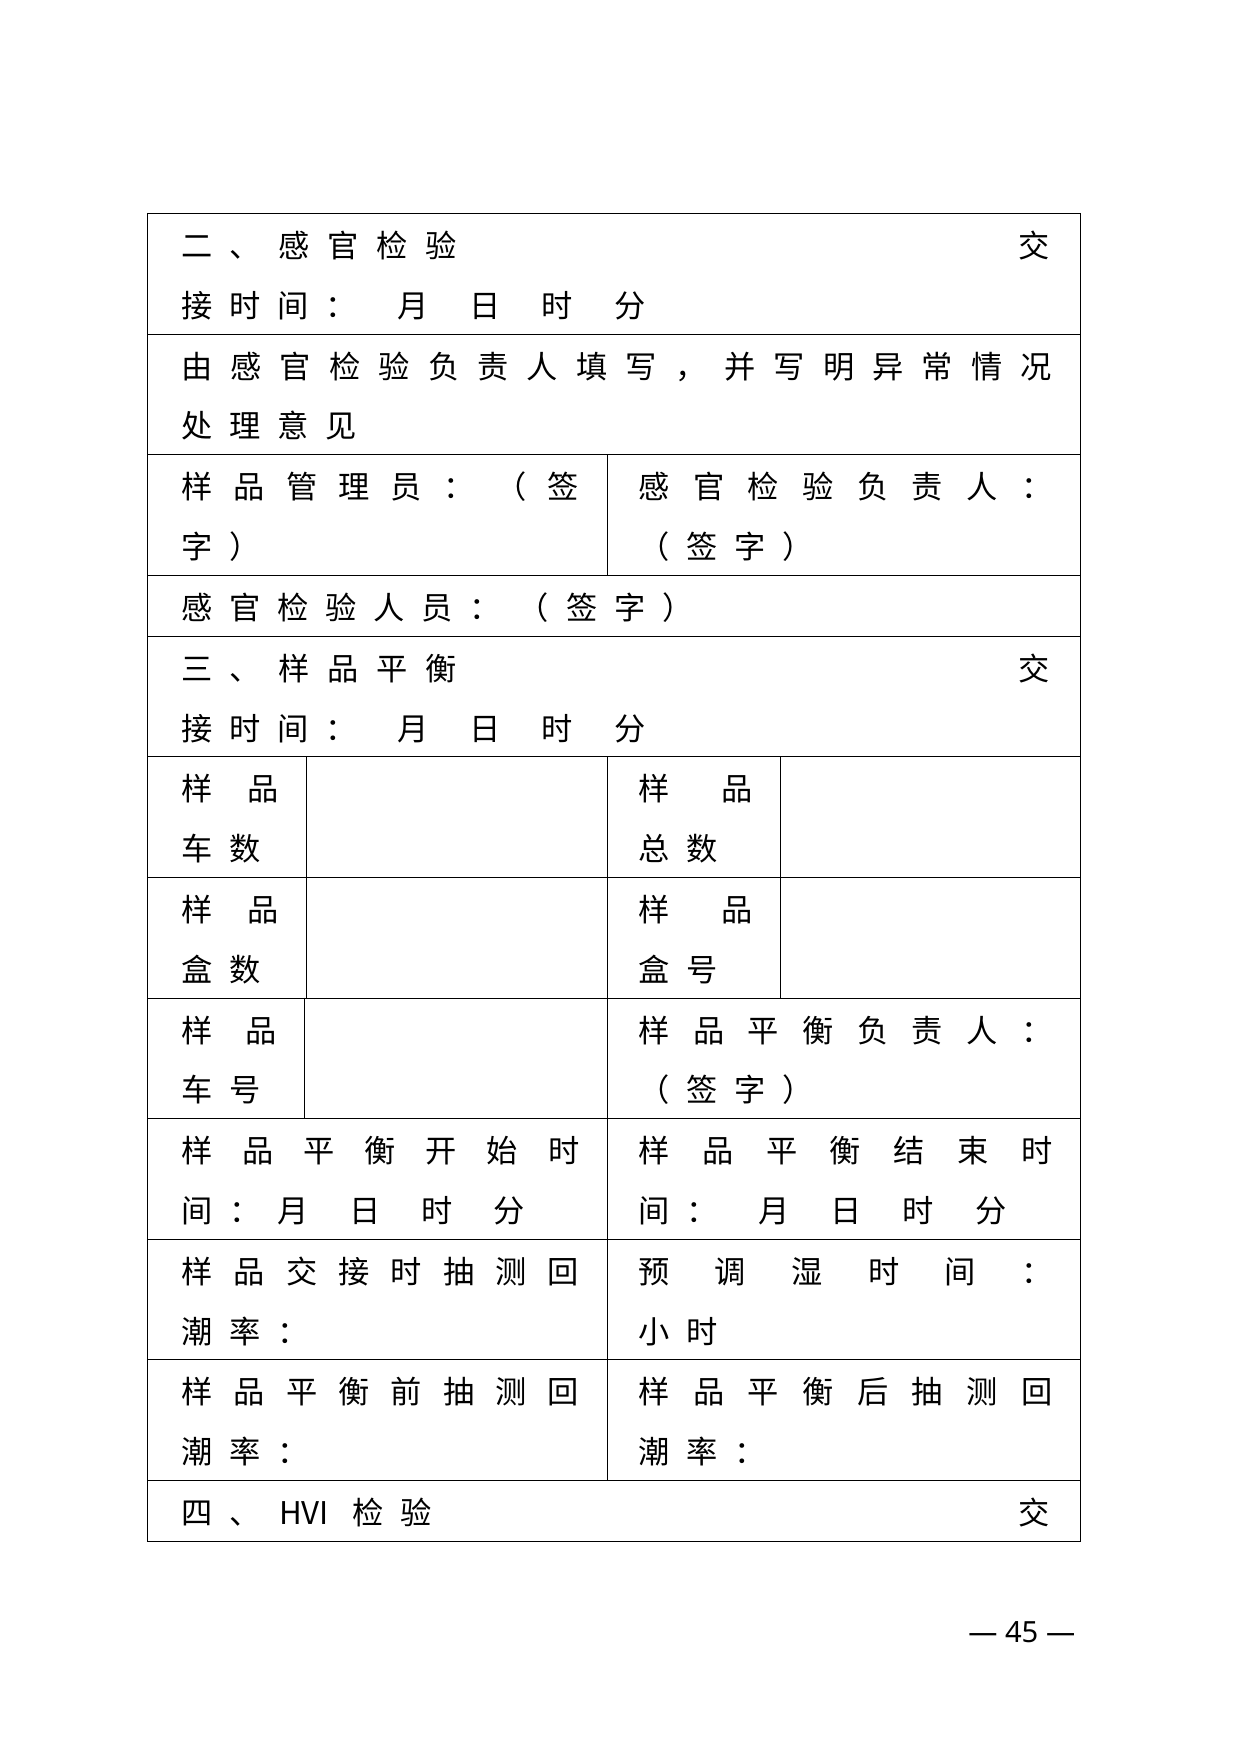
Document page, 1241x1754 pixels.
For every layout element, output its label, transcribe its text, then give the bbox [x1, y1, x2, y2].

table_cell [781, 757, 1080, 877]
table_cell 样品车数 [148, 757, 306, 877]
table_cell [148, 1481, 1080, 1541]
table_cell 样品平衡后抽测回潮率： [608, 1360, 1080, 1480]
table_cell [307, 757, 607, 877]
table_cell 预调湿时间： 小时 [608, 1240, 1080, 1359]
table_cell 样品平衡开始时间：月 日 时 分 [148, 1119, 607, 1239]
table_cell 样品平衡前抽测回潮率： [148, 1360, 607, 1480]
table_cell 样品平衡结束时间： 月 日 时 分 [608, 1119, 1080, 1239]
table_cell 样品平衡负责人：（签字） [608, 999, 1080, 1118]
table_cell 三、样品平衡 交接时间： 月 日 时 分 [148, 637, 1080, 756]
table_cell [781, 878, 1080, 997]
table_cell 样品盒数 [148, 878, 306, 997]
table_cell 二、感官检验 交接时间： 月 日 时 分 [148, 214, 1080, 333]
table_cell 样品管理员：（签字） [148, 455, 607, 575]
table_cell [307, 878, 607, 997]
table_cell 由感官检验负责人填写，并写明异常情况处理意见 [148, 335, 1080, 454]
table_cell 样品车号 [148, 999, 304, 1118]
table_cell 样品盒号 [608, 878, 780, 997]
table_cell 感官检验人员：（签字） [148, 576, 1080, 636]
table_cell 感官检验负责人：（签字） [608, 455, 1080, 575]
table_cell 样品交接时抽测回潮率： [148, 1240, 607, 1359]
table_cell [305, 999, 607, 1118]
table_cell 样品总数 [608, 757, 780, 877]
